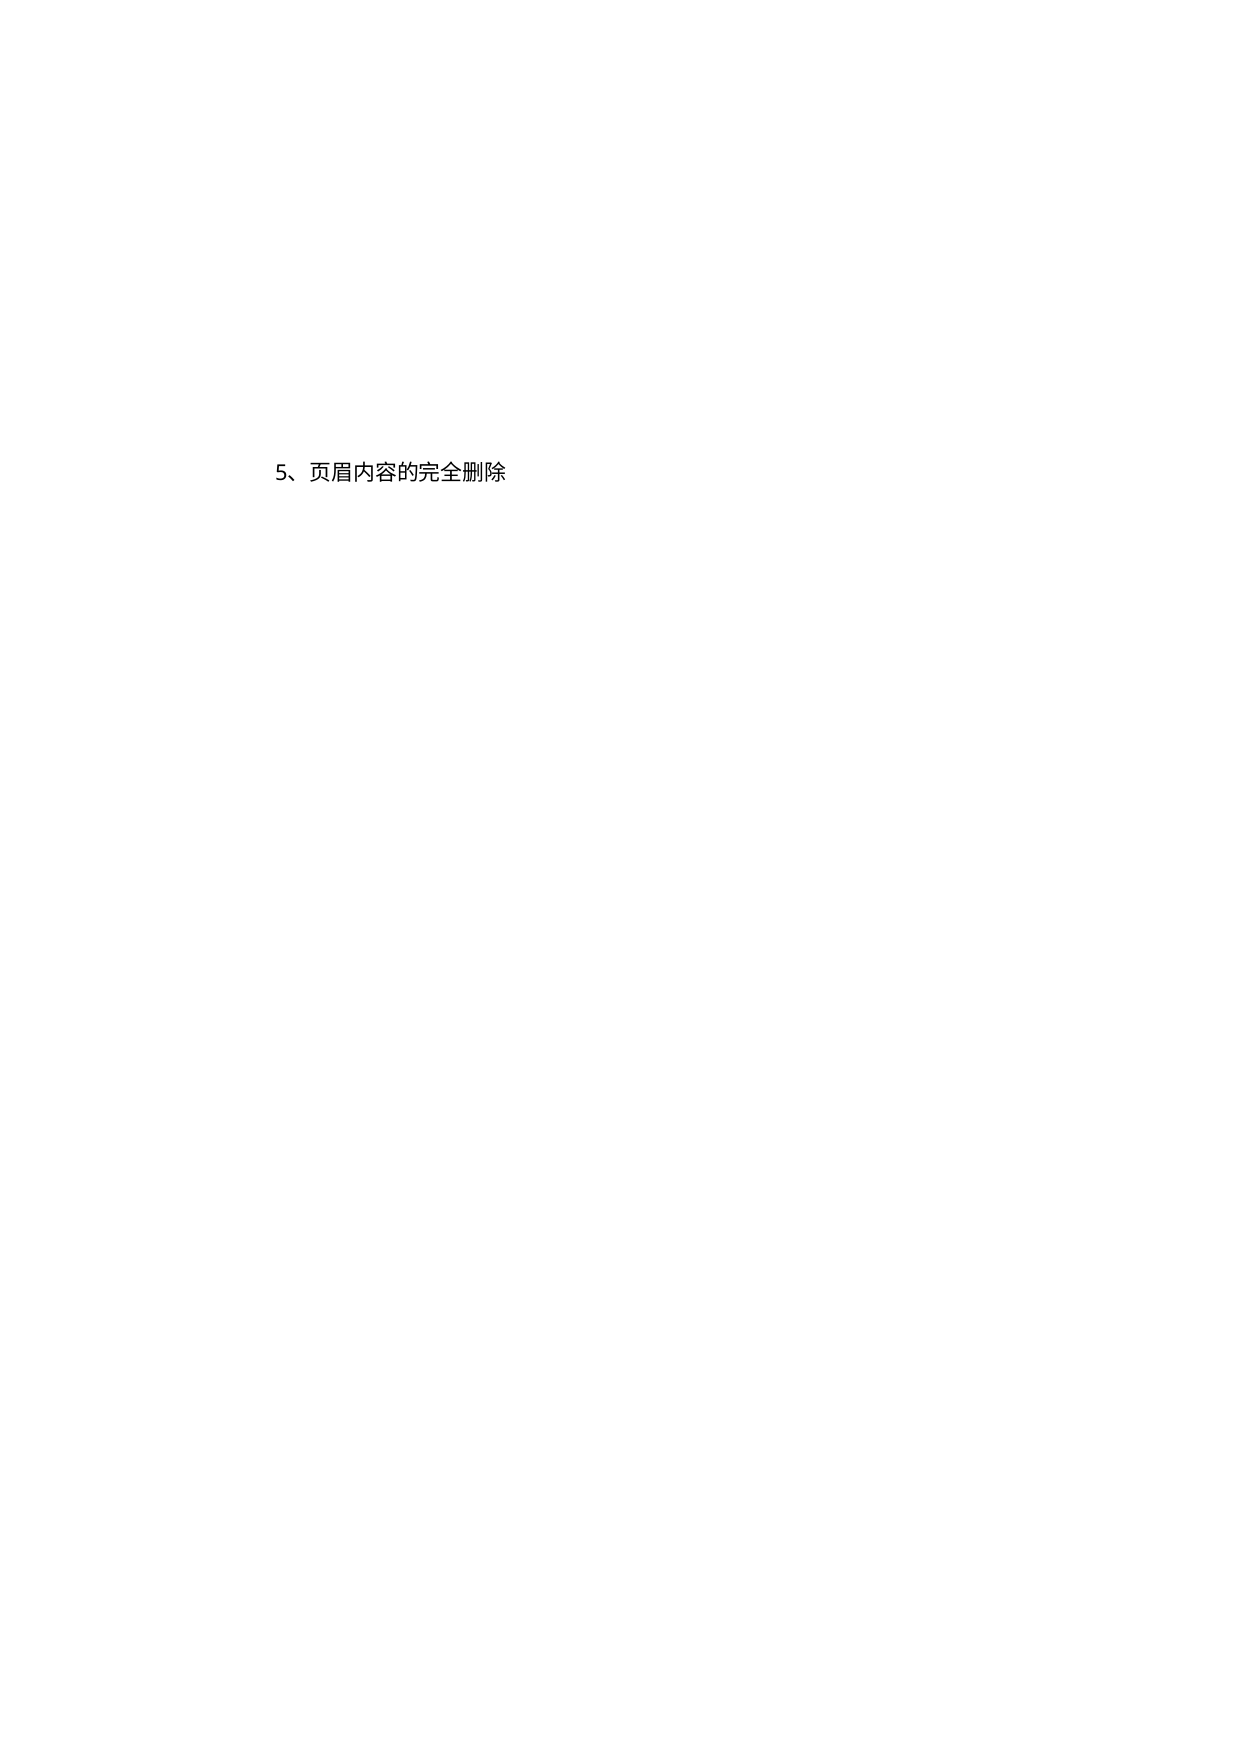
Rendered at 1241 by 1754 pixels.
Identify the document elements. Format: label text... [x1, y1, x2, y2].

text 5、页眉内容的完全删除 [275, 454, 1053, 487]
